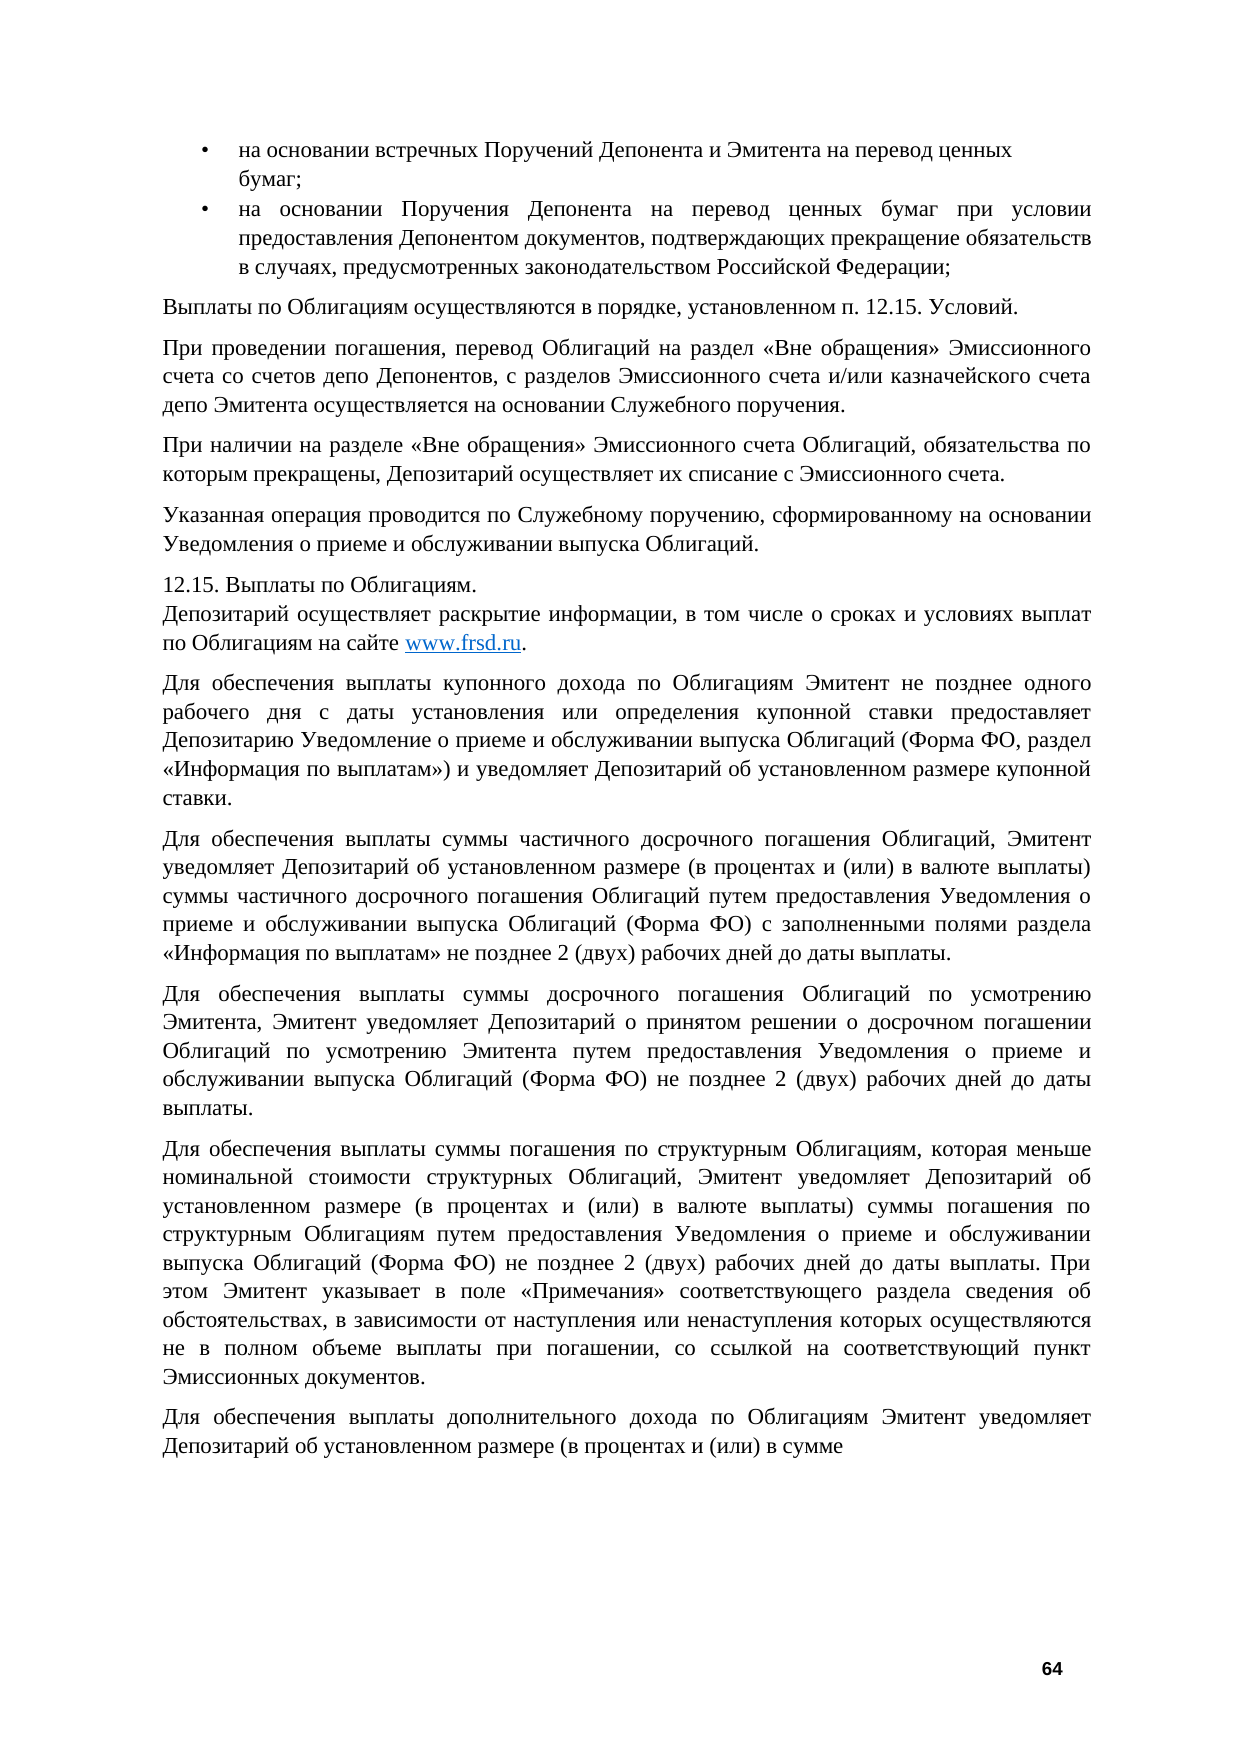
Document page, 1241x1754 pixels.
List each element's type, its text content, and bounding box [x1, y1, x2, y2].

text При наличии на разделе «Вне обращения» Эмиссионного счета Облигаций, обязательства по которым прекращены, Депозитарий осуществляет их списание с Эмиссионного счета. [162, 430, 1093, 487]
text Выплаты по Облигациям осуществляются в порядке, установленном п. 12.15. Условий. [162, 292, 1093, 321]
list на основании Поручения Депонента на перевод ценных бумаг при условии предоставления Депонентом документов, подтверждающих прекращение обязательств в случаях, предусмотренных законодательством Российской Федерации; [201, 193, 1093, 280]
text Для обеспечения выплаты суммы частичного досрочного погашения Облигаций, Эмитент уведомляет Депозитарий об установленном размере (в процентах и (или) в валюте выплаты) суммы частичного досрочного погашения Облигаций путем предоставления Уведомления о приеме и обслуживании выпуска Облигаций (Форма ФО) с заполненными полями раздела «Информация по выплатам» не позднее 2 (двух) рабочих дней до даты выплаты. [162, 823, 1093, 966]
text Для обеспечения выплаты суммы досрочного погашения Облигаций по усмотрению Эмитента, Эмитент уведомляет Депозитарий о принятом решении о досрочном погашении Облигаций по усмотрению Эмитента путем предоставления Уведомления о приеме и обслуживании выпуска Облигаций (Форма ФО) не позднее 2 (двух) рабочих дней до даты выплаты. [162, 978, 1093, 1121]
text Для обеспечения выплаты дополнительного дохода по Облигациям Эмитент уведомляет Депозитарий об установленном размере (в процентах и (или) в сумме [162, 1401, 1093, 1459]
text При проведении погашения, перевод Облигаций на раздел «Вне обращения» Эмиссионного счета со счетов депо Депонентов, с разделов Эмиссионного счета и/или казначейского счета депо Эмитента осуществляется на основании Служебного поручения. [162, 332, 1093, 418]
text 12.15. Выплаты по Облигациям. [162, 571, 1093, 598]
text Депозитарий осуществляет раскрытие информации, в том числе о сроках и условиях выплат по Облигациям на сайте www.frsd.ru. [162, 598, 1093, 657]
text Указанная операция проводится по Служебному поручению, сформированному на основании Уведомления о приеме и обслуживании выпуска Облигаций. [162, 500, 1093, 557]
text Для обеспечения выплаты купонного дохода по Облигациям Эмитент не позднее одного рабочего дня с даты установления или определения купонной ставки предоставляет Депозитарию Уведомление о приеме и обслуживании выпуска Облигаций (Форма ФО, раздел «Информация по выплатам») и уведомляет Депозитарий об установленном размере купонной ставки. [162, 668, 1093, 811]
text Для обеспечения выплаты суммы погашения по структурным Облигациям, которая меньше номинальной стоимости структурных Облигаций, Эмитент уведомляет Депозитарий об установленном размере (в процентах и (или) в валюте выплаты) суммы погашения по структурным Облигациям путем предоставления Уведомления о приеме и обслуживании выпуска Облигаций (Форма ФО) не позднее 2 (двух) рабочих дней до даты выплаты. При этом Эмитент указывает в поле «Примечания» соответствующего раздела сведения об обстоятельствах, в зависимости от наступления или ненаступления которых осуществляются не в полном объеме выплаты при погашении, со ссылкой на соответствующий пункт Эмиссионных документов. [162, 1133, 1093, 1390]
list на основании встречных Поручений Депонента и Эмитента на перевод ценных [201, 136, 1093, 163]
text бумаг; [238, 163, 1093, 192]
